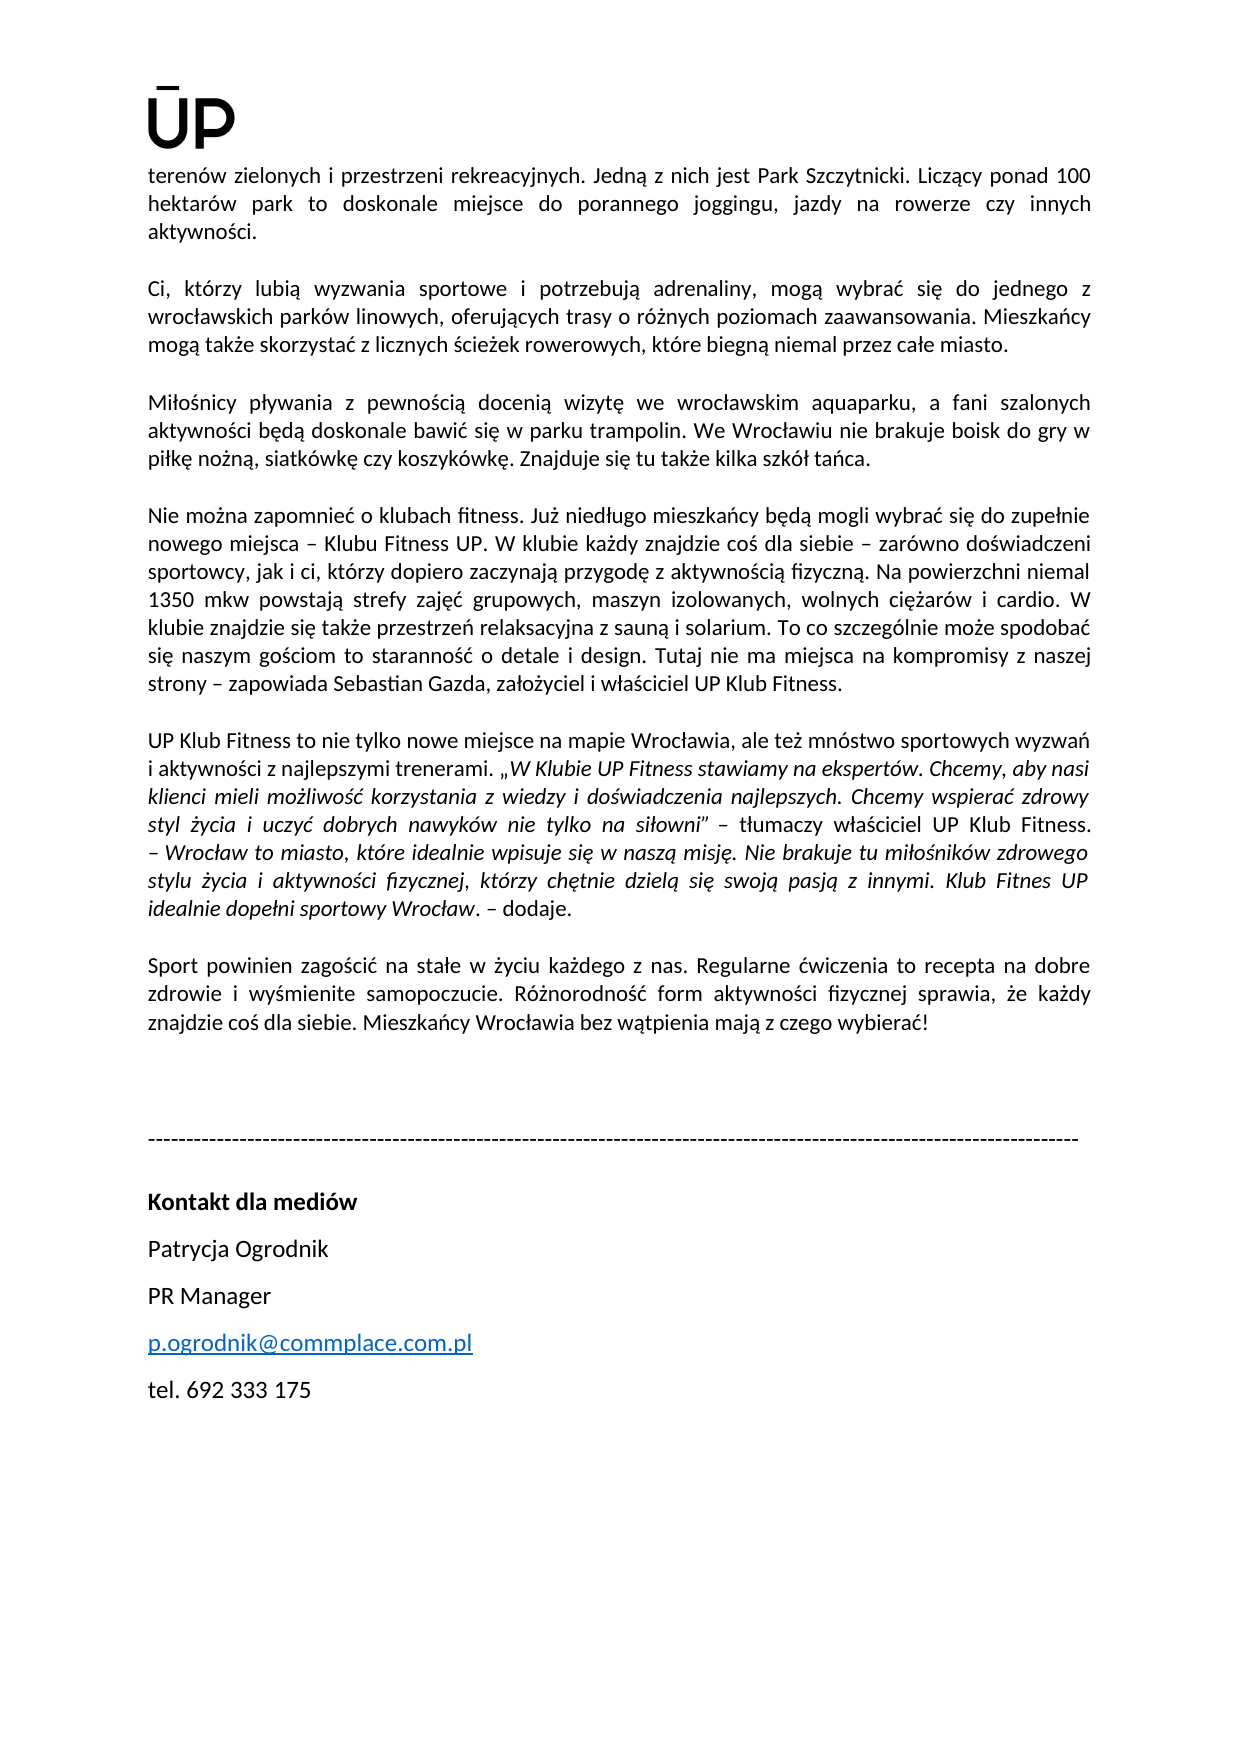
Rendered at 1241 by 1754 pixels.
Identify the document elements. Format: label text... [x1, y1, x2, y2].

text Kontakt dla mediów [148, 1186, 1093, 1216]
text Nie można zapomnieć o klubach fitness. Już niedługo mieszkańcy będą mogli wybrać się do zupełnie nowego miejsca – Klubu Fitness UP. W klubie każdy znajdzie coś dla siebie – zarówno doświadczeni sportowcy, jak i ci, którzy dopiero zaczynają przygodę z aktywnością fizyczną. Na powierzchni niemal 1350 mkw powstają strefy zajęć grupowych, maszyn izolowanych, wolnych ciężarów i cardio. W klubie znajdzie się także przestrzeń relaksacyjna z sauną i solarium. To co szczególnie może spodobać się naszym gościom to staranność o detale i design. Tutaj nie ma miejsca na kompromisy z naszej strony – zapowiada Sebastian Gazda, założyciel i właściciel UP Klub Fitness. [148, 501, 1093, 697]
text Ci, którzy lubią wyzwania sportowe i potrzebują adrenaliny, mogą wybrać się do jednego z wrocławskich parków linowych, oferujących trasy o różnych poziomach zaawansowania. Mieszkańcy mogą także skorzystać z licznych ścieżek rowerowych, które biegną niemal przez całe miasto. [148, 274, 1093, 358]
text PR Manager [148, 1280, 1093, 1311]
text -------------------------------------------------------------------------------------------------------------------------- [148, 1123, 1093, 1154]
text p.ogrodnik@commplace.com.pl [148, 1327, 1093, 1358]
text tel. 692 333 175 [148, 1374, 1093, 1405]
picture [147, 73, 235, 162]
text Sport powinien zagościć na stałe w życiu każdego z nas. Regularne ćwiczenia to recepta na dobre zdrowie i wyśmienite samopoczucie. Różnorodność form aktywności fizycznej sprawia, że każdy znajdzie coś dla siebie. Mieszkańcy Wrocławia bez wątpienia mają z czego wybierać! [148, 952, 1093, 1036]
text UP Klub Fitness to nie tylko nowe miejsce na mapie Wrocławia, ale też mnóstwo sportowych wyzwań i aktywności z najlepszymi trenerami. „W Klubie UP Fitness stawiamy na ekspertów. Chcemy, aby nasi klienci mieli możliwość korzystania z wiedzy i doświadczenia najlepszych. Chcemy wspierać zdrowy styl życia i uczyć dobrych nawyków nie tylko na siłowni” – tłumaczy właściciel UP Klub Fitness. – Wrocław to miasto, które idealnie wpisuje się w naszą misję. Nie brakuje tu miłośników zdrowego stylu życia i aktywności fizycznej, którzy chętnie dzielą się swoją pasją z innymi. Klub Fitnes UP idealnie dopełni sportowy Wrocław. – dodaje. [148, 726, 1093, 922]
text Patrycja Ogrodnik [148, 1233, 1093, 1263]
text Miłośnicy pływania z pewnością docenią wizytę we wrocławskim aquaparku, a fani szalonych aktywności będą doskonale bawić się w parku trampolin. We Wrocławiu nie brakuje boisk do gry w piłkę nożną, siatkówkę czy koszykówkę. Znajduje się tu także kilka szkół tańca. [148, 388, 1093, 472]
